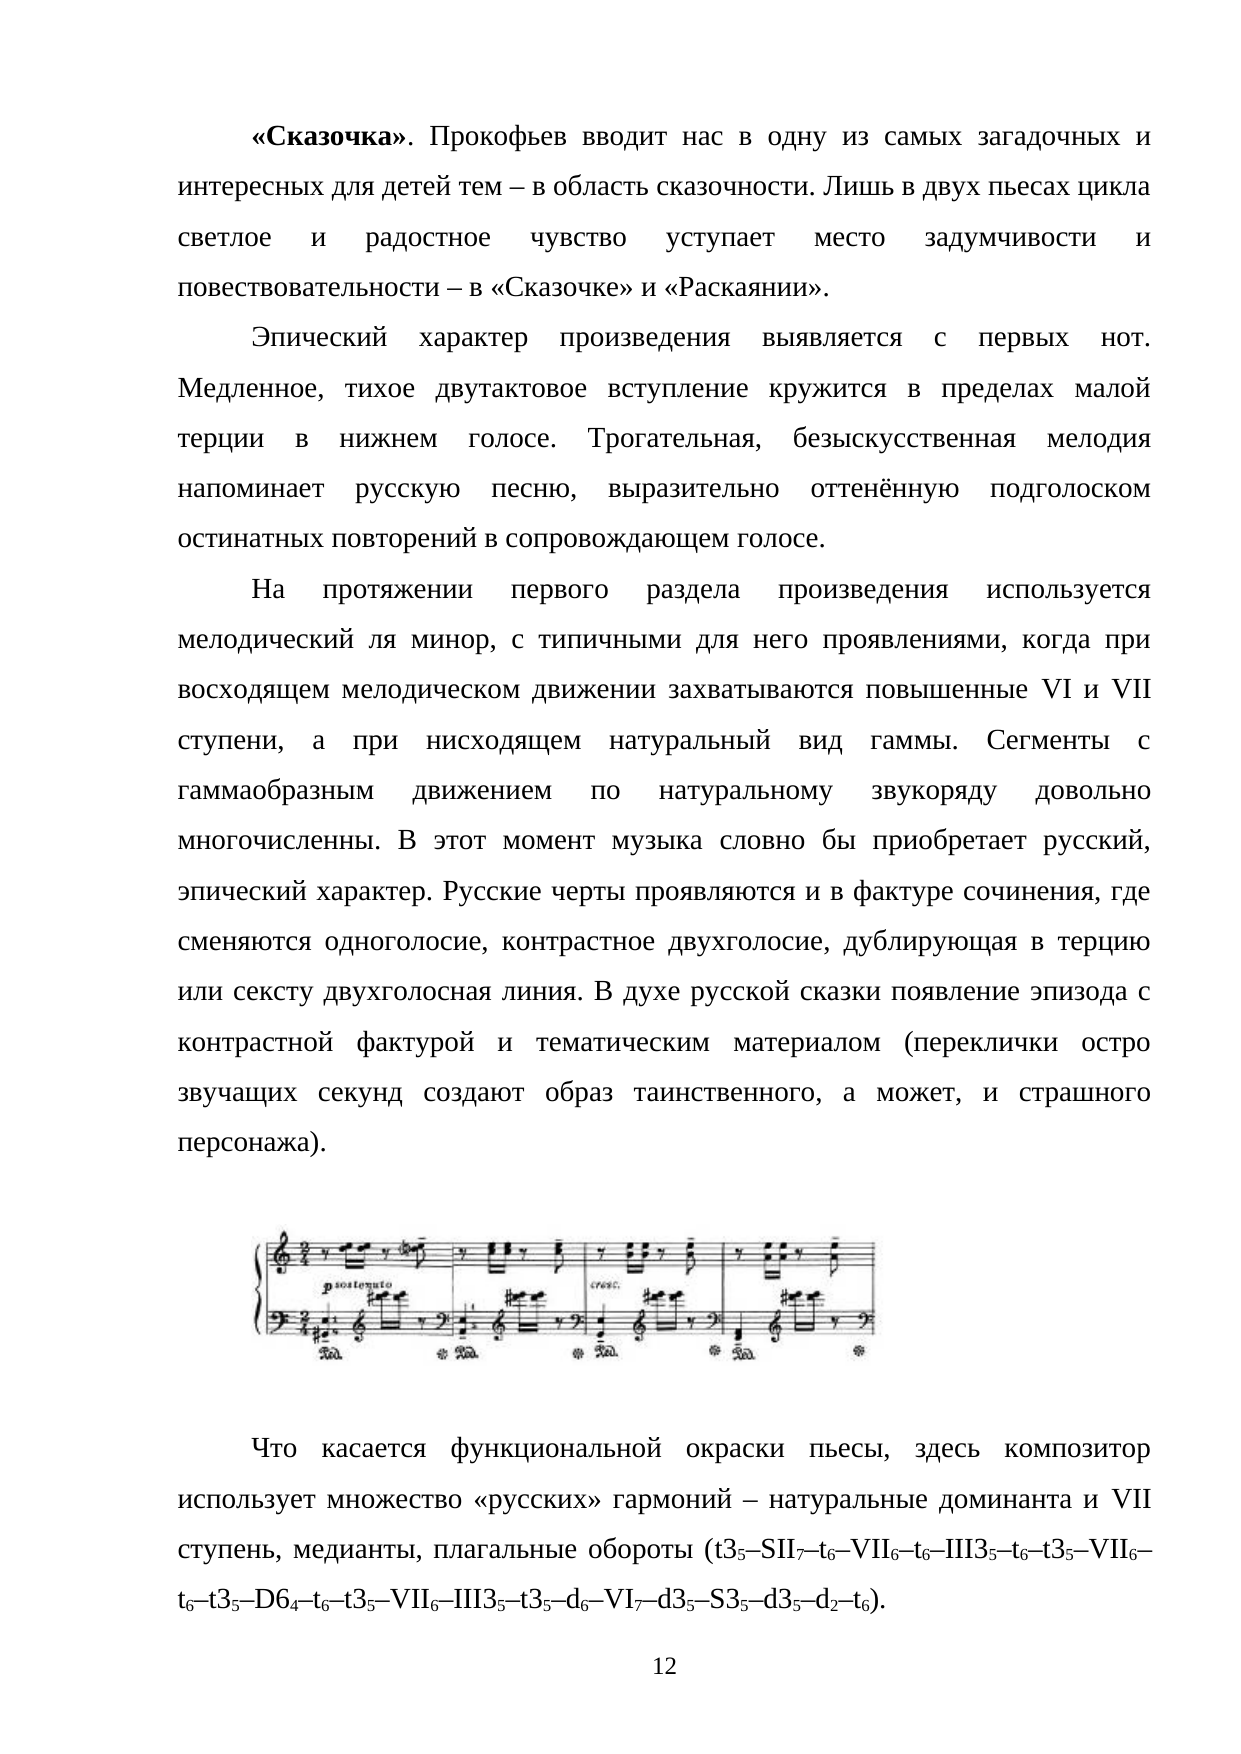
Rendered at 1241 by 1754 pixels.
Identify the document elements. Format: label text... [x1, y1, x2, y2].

text На протяжении первого раздела произведения используется мелодический ля минор, с типичными для него проявлениями, когда при восходящем мелодическом движении захватываются повышенные VI и VII ступени, а при нисходящем натуральный вид гаммы. Сегменты с гаммаобразным движением по натуральному звукоряду довольно многочисленны. В этот момент музыка словно бы приобретает русский, эпический характер. Русские черты проявляются и в фактуре сочинения, где сменяются одноголосие, контрастное двухголосие, дублирующая в терцию или сексту двухголосная линия. В духе русской сказки появление эпизода с контрастной фактурой и тематическим материалом (переклички остро звучащих секунд создают образ таинственного, а может, и страшного персонажа). [177, 571, 1152, 1158]
text Что касается функциональной окраски пьесы, здесь композитор использует множество «русских» гармоний – натуральные доминанта и VII ступень, медианты, плагальные обороты (t35–SII7–t6–VII6–t6–III35–t6–t35–VII6–t6–t35–D64–t6–t35–VII6–III35–t35–d6–VI7–d35–S35–d35–d2–t6). [177, 1430, 1152, 1615]
text Эпический характер произведения выявляется с первых нот. Медленное, тихое двутактовое вступление кружится в пределах малой терции в нижнем голосе. Трогательная, безыскусственная мелодия напоминает русскую песню, выразительно оттенённую подголоском остинатных повторений в сопровождающем голосе. [177, 319, 1152, 554]
picture [251, 1224, 897, 1366]
text «Сказочка». Прокофьев вводит нас в одну из самых загадочных и интересных для детей тем – в область сказочности. Лишь в двух пьесах цикла светлое и радостное чувство уступает место задумчивости и повествовательности – в «Сказочке» и «Раскаянии». [177, 118, 1152, 303]
